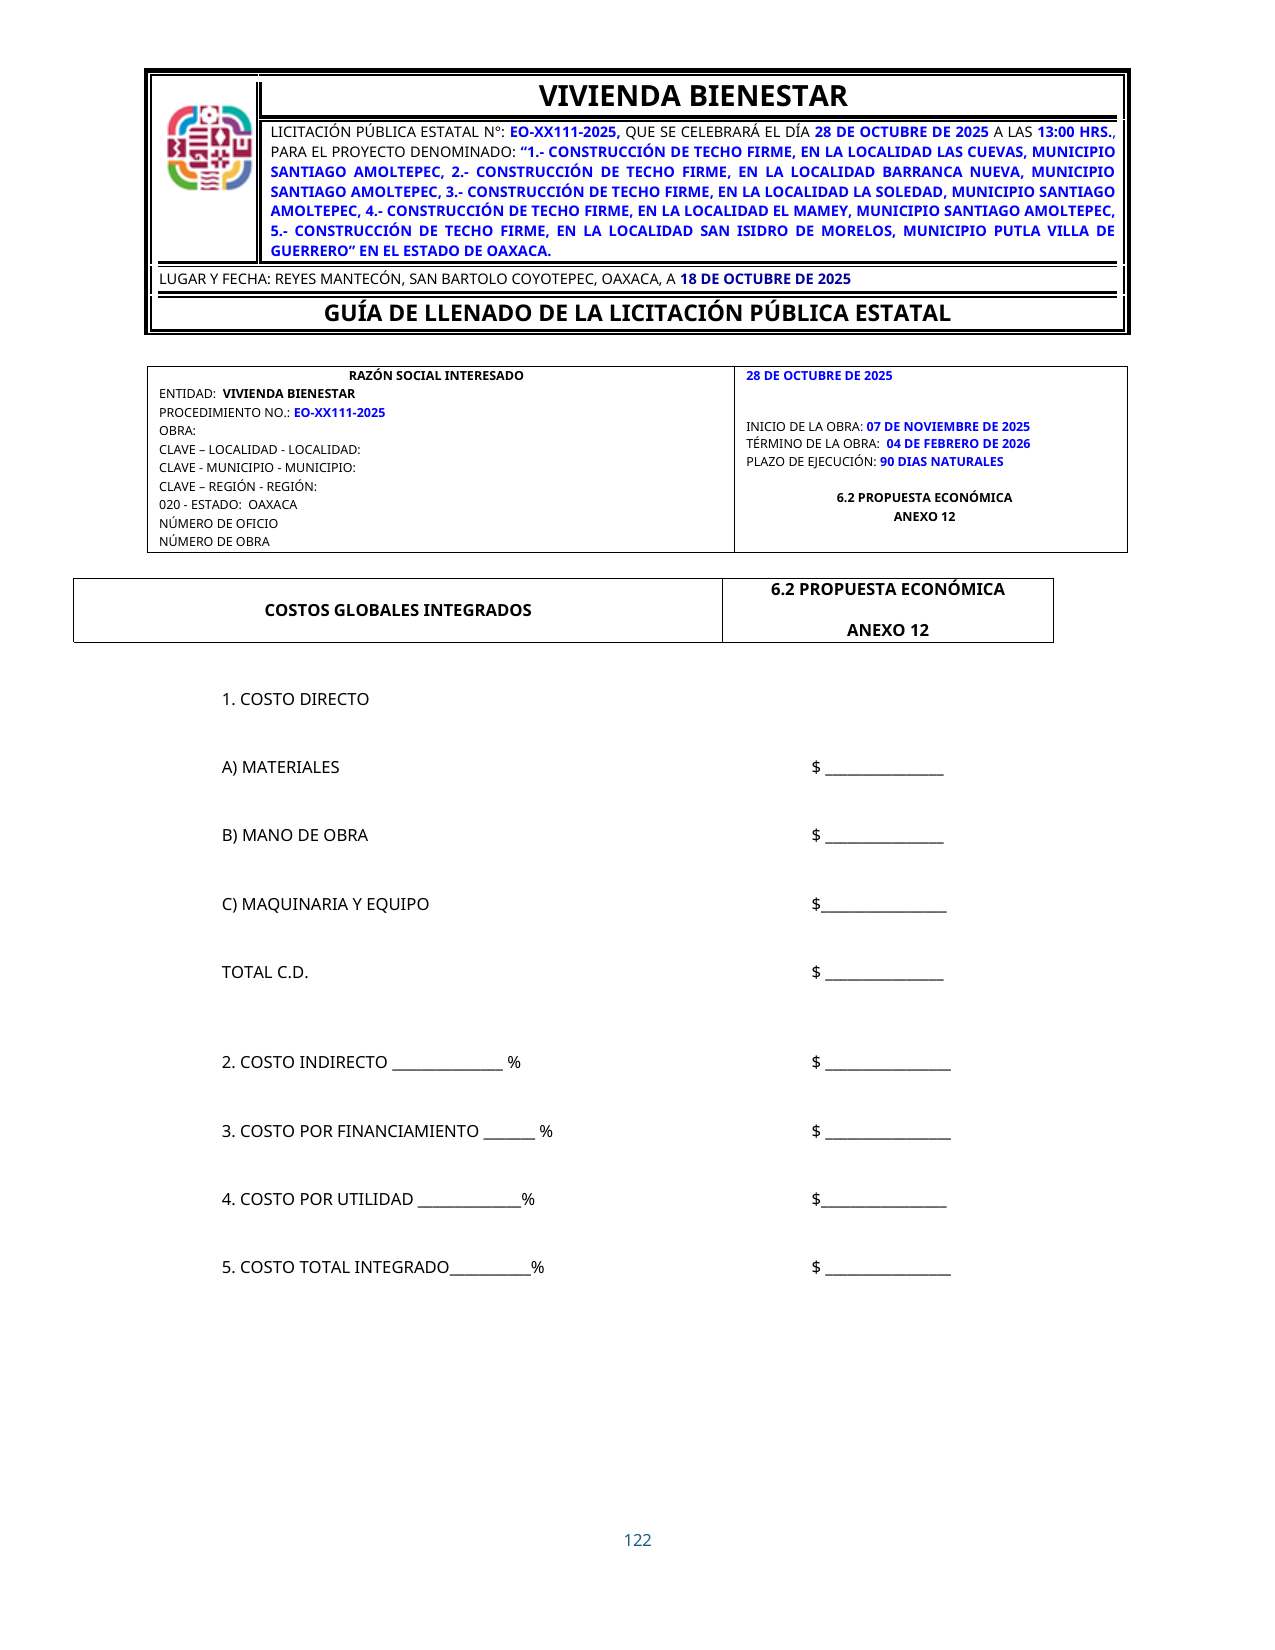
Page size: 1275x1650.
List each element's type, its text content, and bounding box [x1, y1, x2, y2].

picture [258, 97, 263, 196]
text 5. COSTO TOTAL INTEGRADO___________% $ _________________ [148, 1255, 1127, 1278]
text 4. COSTO POR UTILIDAD ______________% $_________________ [148, 1187, 1127, 1210]
text 3. COSTO POR FINANCIAMIENTO _______ % $ _________________ [148, 1119, 1127, 1142]
picture [156, 97, 256, 196]
text B) MANO DE OBRA $ ________________ [222, 824, 1127, 847]
text 2. COSTO INDIRECTO _______________ % $ _________________ [148, 1051, 1127, 1074]
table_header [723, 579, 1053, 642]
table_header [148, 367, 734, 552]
text C) MAQUINARIA Y EQUIPO $_________________ [222, 892, 1127, 915]
text A) MATERIALES $ ________________ [148, 756, 1127, 778]
text 1. COSTO DIRECTO [148, 688, 1127, 710]
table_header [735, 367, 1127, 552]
text TOTAL C.D. $ ________________ [148, 960, 1127, 983]
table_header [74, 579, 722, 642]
